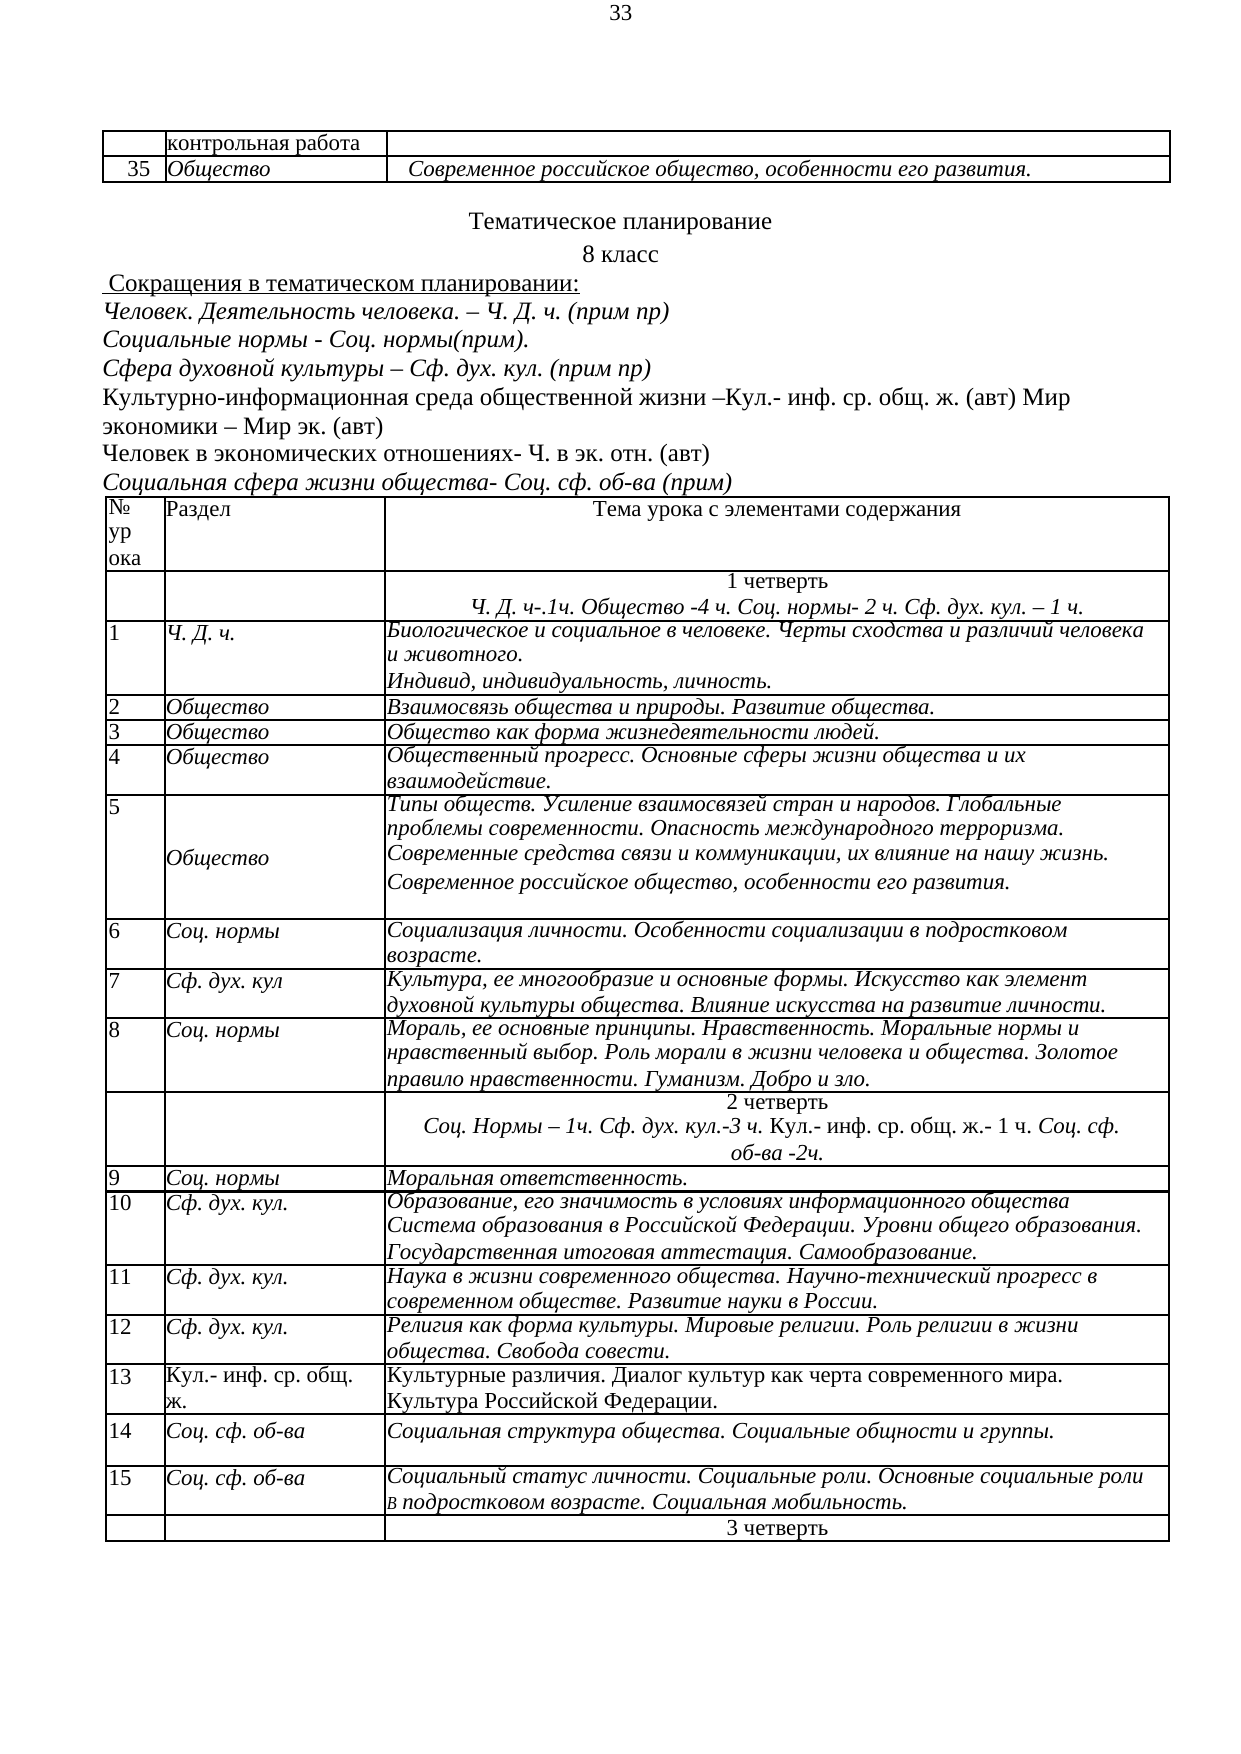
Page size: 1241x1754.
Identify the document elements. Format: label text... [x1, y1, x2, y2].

table_cell [166, 1093, 384, 1165]
table_cell Современные средства связи и коммуникации, их влияние на нашу жизнь. [386, 840, 1168, 866]
table_cell об-ва -2ч. [386, 1138, 1168, 1165]
table_cell Биологическое и социальное в человеке. Черты сходства и различий человека [386, 622, 1168, 641]
text Сокращения в тематическом планировании: [102, 272, 1194, 296]
table_cell Общественный прогресс. Основные сферы жизни общества и их [386, 746, 762, 767]
table_cell Кул.- инф. ср. общ. [166, 1365, 384, 1387]
table_cell Общественный прогресс. Основные сферы жизни общества и их [761, 746, 1168, 767]
table_cell Общество [166, 696, 384, 719]
table_cell 9 [107, 1167, 164, 1190]
table_cell проблемы современности. Опасность международного терроризма. [386, 816, 1168, 839]
table_cell Индивид, индивидуальность, личность. [386, 667, 1168, 693]
table_cell Общество [166, 721, 384, 744]
table_cell Сф. дух. кул. [166, 1266, 384, 1314]
table_cell Ч. Д. ч-.1ч. Общество -4 ч. Соц. нормы- 2 ч. Сф. дух. кул. – 1 ч. [386, 593, 1168, 619]
table_cell 1 четверть [386, 572, 1168, 593]
table_cell Соц. Нормы – 1ч. Сф. дух. кул.-3 ч. Кул.- инф. ср. общ. ж.- 1 ч. Соц. сф. [386, 1113, 1168, 1138]
table_header Тема урока с элементами содержания [386, 498, 1168, 570]
table_cell Социальная структура общества. Социальные общности и группы. [386, 1415, 1168, 1464]
table_cell Общество [167, 157, 386, 181]
table_cell Соц. нормы [166, 920, 384, 968]
table_cell Культура, ее многообразие и основные формы. Искусство как элемент [386, 970, 782, 991]
table_cell ока [107, 543, 164, 570]
table_cell [107, 1093, 164, 1165]
table_cell [107, 1516, 164, 1540]
table_cell Общество как форма жизнедеятельности людей. [386, 721, 1168, 744]
table_cell правило нравственности. Гуманизм. Добро и зло. [386, 1065, 1168, 1091]
table_cell Наука в жизни современного общества. Научно-технический прогресс в [386, 1266, 1168, 1287]
table_cell Культура Российской Федерации. [386, 1387, 1168, 1413]
table_cell Типы обществ. Усиление взаимосвязей стран и народов. Глобальные [386, 796, 1168, 816]
table_cell 7 [107, 970, 164, 1017]
table_cell в подростковом возрасте. Социальная мобильность. [386, 1488, 1168, 1514]
table_header [104, 132, 165, 155]
table_cell Образование, его значимость в условиях информационного общества [819, 1193, 1168, 1212]
table_cell 14 [107, 1415, 164, 1464]
table_cell Сф. дух. кул. [166, 1193, 384, 1264]
table_header контрольная работа [167, 132, 386, 155]
table_cell [166, 572, 384, 619]
table_cell взаимодействие. [386, 767, 1168, 794]
table_cell Общество [166, 746, 384, 794]
table_cell Современное российское общество, особенности его развития. [386, 866, 1168, 918]
table_cell Взаимосвязь общества и природы. Развитие общества. [386, 696, 1168, 719]
table_cell Социализация личности. Особенности социализации в подростковом [386, 920, 1168, 941]
table_cell Социальный статус личности. Социальные роли. Основные социальные роли [386, 1467, 1168, 1488]
table_cell Соц. сф. об-ва [166, 1415, 384, 1464]
table_cell 15 [107, 1467, 164, 1514]
text Тематическое планирование 8 класс [468, 206, 773, 268]
table_cell 11 [107, 1266, 164, 1314]
table_cell Современное российское общество, особенности его развития. [388, 157, 1169, 181]
table_cell Мораль, ее основные принципы. Нравственность. Моральные нормы и [386, 1019, 1168, 1039]
table_cell 2 [107, 696, 164, 719]
table_cell 1 [107, 622, 164, 693]
table_cell ж. [166, 1387, 384, 1413]
table_cell 6 [107, 920, 164, 968]
table_cell 4 [107, 746, 164, 794]
table_cell Моральная ответственность. [386, 1167, 1168, 1190]
text Человек. Деятельность человека. – Ч. Д. ч. (прим пр) Социальные нормы - Соц. нормы(прим). [102, 296, 672, 353]
table_cell Ч. Д. ч. [166, 622, 384, 693]
table_cell 3 [107, 721, 164, 744]
table_cell духовной культуры общества. Влияние искусства на развитие личности. [386, 991, 1168, 1017]
text Социальная сфера жизни общества- Соц. сф. об-ва (прим) [102, 467, 1194, 496]
table_header № [107, 498, 164, 518]
table_cell Религия как форма культуры. Мировые религии. Роль религии в жизни [515, 1316, 1168, 1337]
table_cell 2 четверть [386, 1093, 1168, 1113]
table_cell Культура, ее многообразие и основные формы. Искусство как элемент [781, 970, 1168, 991]
table_cell [107, 572, 164, 619]
table_header [388, 132, 1169, 155]
text Сфера духовной культуры – Сф. дух. кул. (прим пр) [102, 353, 1194, 382]
table_cell ур [107, 518, 164, 543]
table_cell 12 [107, 1316, 164, 1363]
table_cell 35 [104, 157, 165, 181]
table_cell Общество [166, 796, 384, 918]
table_cell 5 [107, 796, 164, 918]
table_cell [166, 1516, 384, 1540]
table_cell возрасте. [386, 941, 1168, 968]
text Культурно-информационная среда общественной жизни –Кул.- инф. ср. общ. ж. (авт) Мир экономики – Мир эк. (авт) [102, 382, 1073, 439]
table_cell 13 [107, 1365, 164, 1413]
table_cell Государственная итоговая аттестация. Самообразование. [386, 1238, 1168, 1264]
table_cell 10 [107, 1193, 164, 1264]
table_cell Система образования в Российской Федерации. Уровни общего образования. [386, 1213, 1168, 1237]
table_cell Соц. нормы [166, 1167, 384, 1190]
table_cell Сф. дух. кул. [166, 1316, 384, 1363]
table_cell современном обществе. Развитие науки в России. [386, 1288, 1168, 1314]
table_cell и животного. [386, 641, 1168, 667]
table_cell 8 [107, 1019, 164, 1091]
table_cell нравственный выбор. Роль морали в жизни человека и общества. Золотое [386, 1039, 1168, 1064]
table_cell Соц. нормы [166, 1019, 384, 1091]
table_cell Образование, его значимость в условиях информационного общества [386, 1193, 820, 1212]
table_cell общества. Свобода совести. [386, 1337, 1168, 1363]
table_cell Соц. сф. об-ва [166, 1467, 384, 1514]
table_cell Культурные различия. Диалог культур как черта современного мира. [386, 1365, 1168, 1387]
text Человек в экономических отношениях- Ч. в эк. отн. (авт) [102, 439, 1194, 467]
table_header Раздел [166, 498, 384, 570]
table_cell 3 четверть [386, 1516, 1168, 1540]
table_cell Сф. дух. кул [166, 970, 384, 1017]
